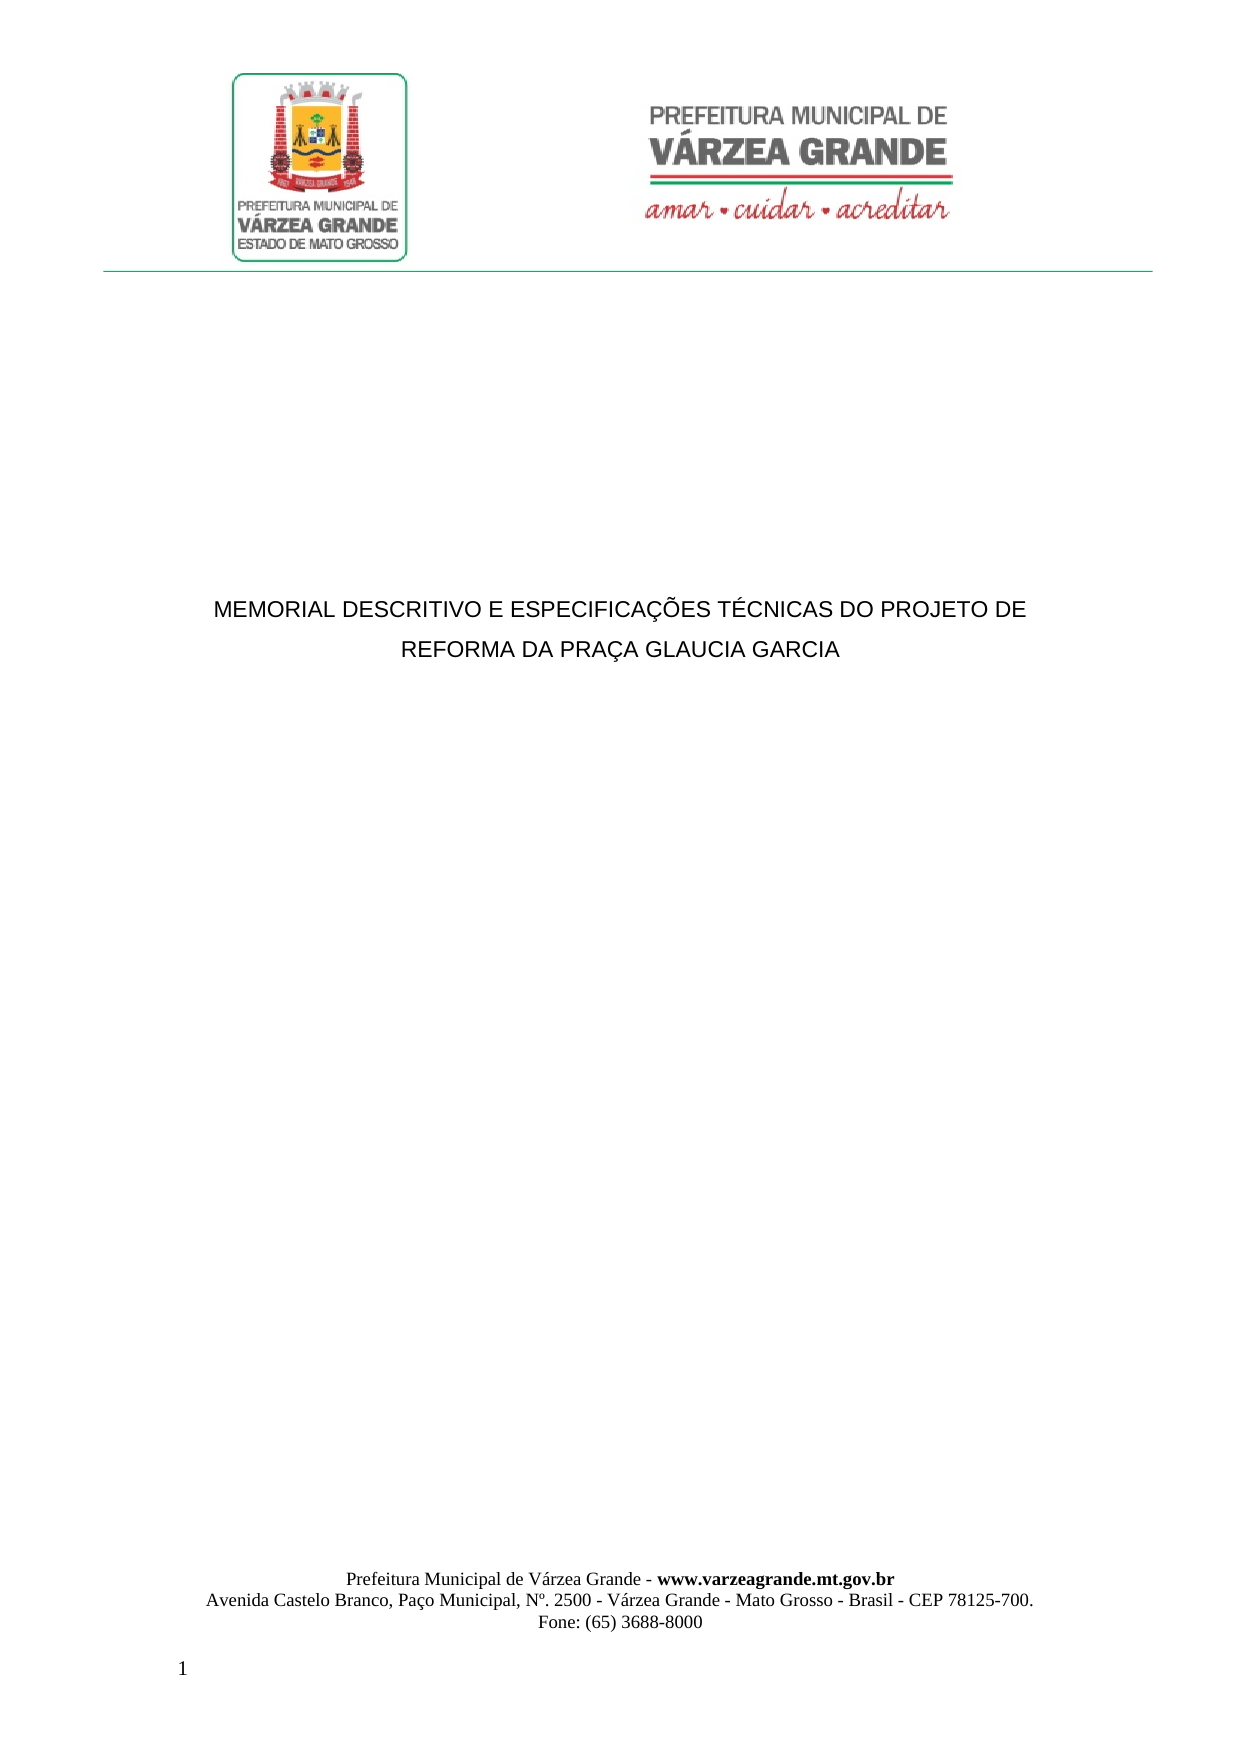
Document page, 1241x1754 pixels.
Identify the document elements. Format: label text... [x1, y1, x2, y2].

text MEMORIAL DESCRITIVO E ESPECIFICAÇÕES TÉCNICAS DO PROJETO DE REFORMA DA PRAÇA GLAUCIA GARCIA [177, 596, 1063, 662]
picture [103, 73, 1153, 272]
